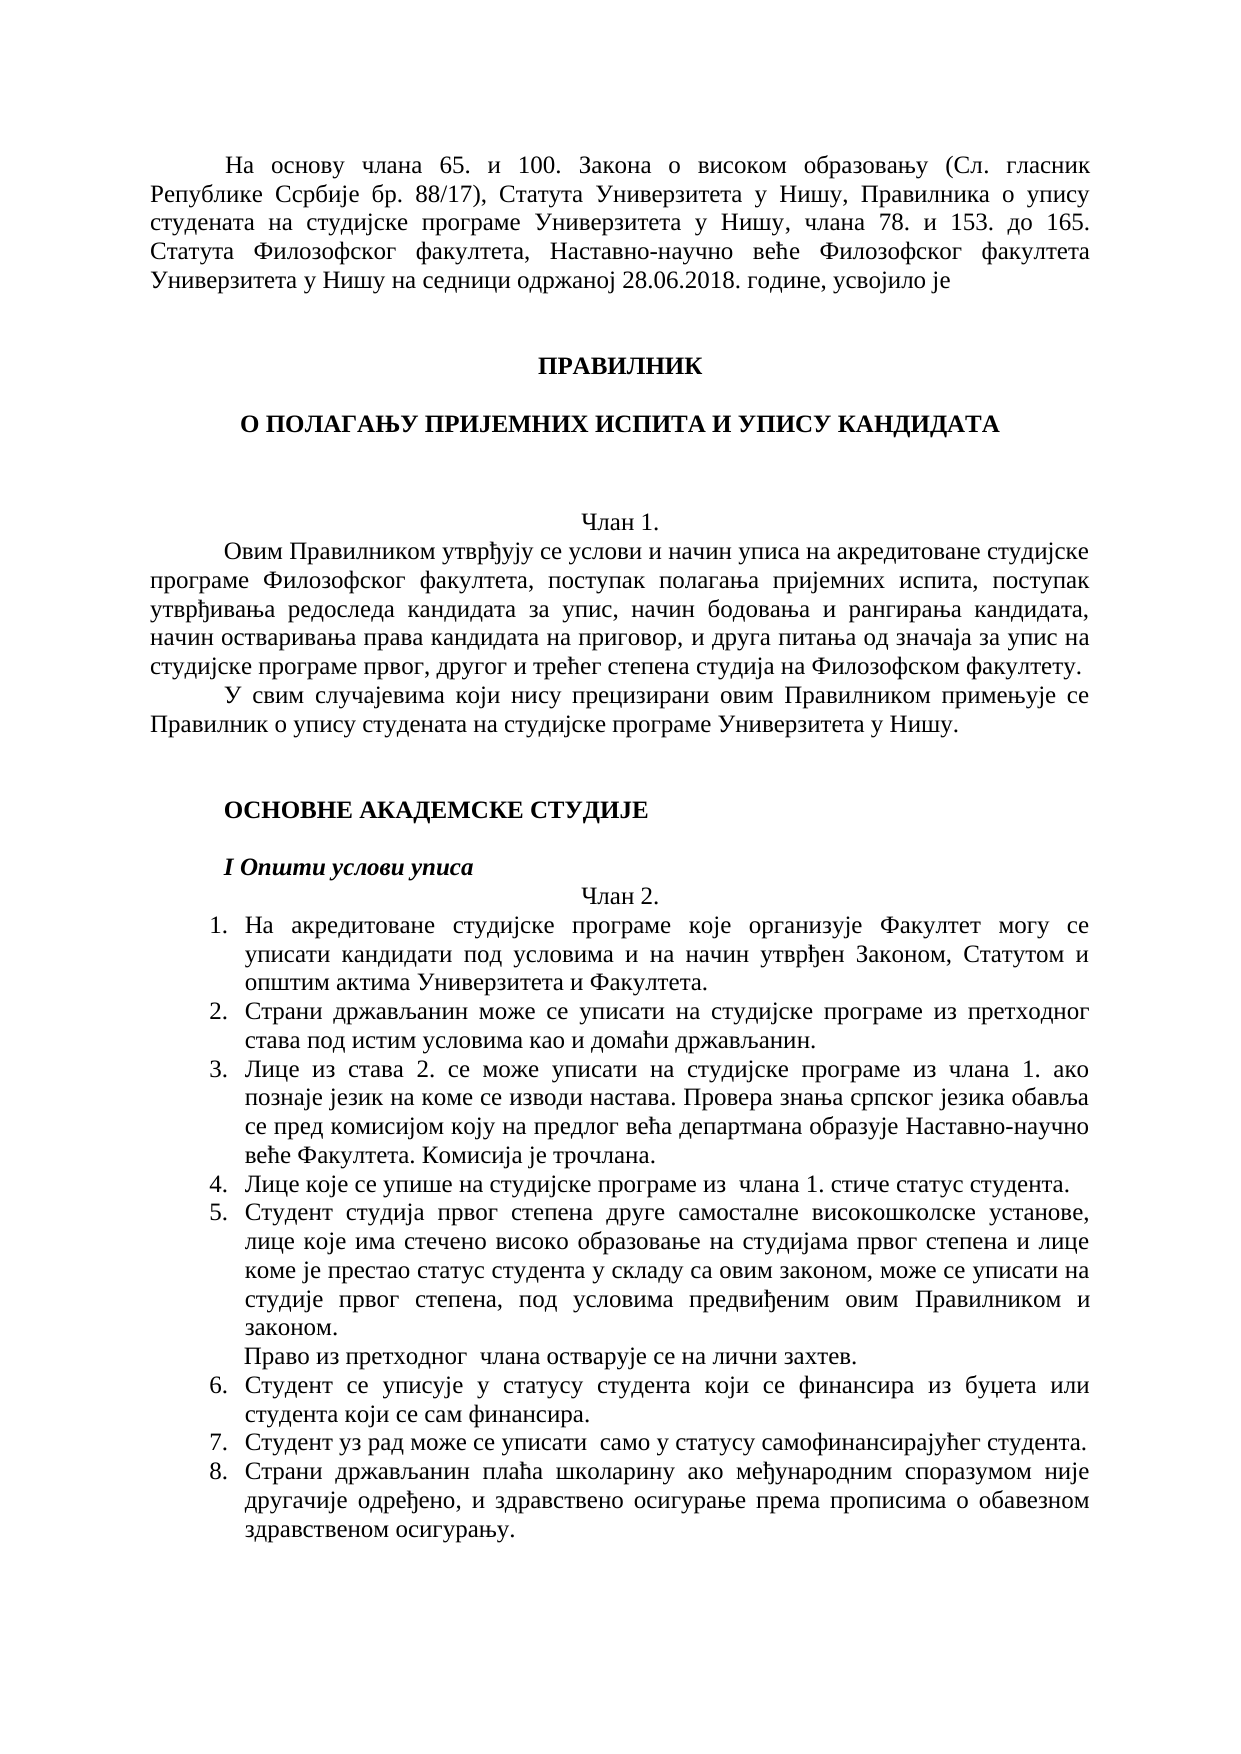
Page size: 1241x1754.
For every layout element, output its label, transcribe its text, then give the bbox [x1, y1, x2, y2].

list Студент се уписује у статусу студента који се финансира из буџета или студента који се сам финансира. [209, 1370, 1090, 1427]
list Студент студија првог степена друге самосталне високошколске установе, лице које има стечено високо образовање на студијама првог степена и лице коме је престао статус студента у складу са овим законом, може се уписати на студије првог степена, под условима предвиђеним овим Правилником и законом. [209, 1197, 1090, 1341]
text ОСНОВНЕ АКАДЕМСКЕ СТУДИЈЕ [150, 795, 1090, 824]
text I Општи услови уписа [150, 852, 1090, 881]
text О ПОЛАГАЊУ ПРИЈЕМНИХ ИСПИТА И УПИСУ КАНДИДАТА [150, 409, 1090, 437]
text Овим Правилником утврђују се услови и начин уписа на акредитоване студијске програме Филозофског факултета, поступак полагања пријемних испита, поступак утврђивања редоследа кандидата за упис, начин бодовања и рангирања кaндидата, начин остваривања права кандидата на приговор, и друга питања од значаја за упис на студијске програме првог, другог и трећег степена студија на Филозофском факултету. [150, 536, 1090, 680]
list Лице које се упише на студијске програме из члана 1. стиче статус студента. [209, 1169, 1090, 1197]
text Члан 1. [150, 507, 1090, 536]
text У свим случајевима који нису прецизирани овим Правилником примењује се Правилник о упису студената на студијске програме Универзитета у Нишу. [150, 680, 1090, 737]
text Право из претходног члана остварује се на лични захтев. [150, 1341, 1090, 1370]
list Лице из става 2. се може уписати на студијске програме из члана 1. ако познаје језик на коме се изводи настава. Провера знања српског језика обавља се пред комисијом коју на предлог већа департмана образује Наставно-научно веће Факултета. Комисија је трочлана. [209, 1054, 1090, 1169]
list Студент уз рад може се уписати само у статусу самофинансирајућег студента. [209, 1427, 1090, 1456]
list Страни држављанин плаћа школарину ако међународним споразумом није другачије одређено, и здравствено осигурање према прописима о обавезном здравственом осигурању. [209, 1456, 1090, 1542]
text Члан 2. [150, 881, 1090, 910]
list На акредитоване студијске програме које организује Факултет могу се уписати кандидати под условима и на начин утврђен Законом, Статутом и општим актима Универзитета и Факултета. [209, 910, 1090, 996]
list Страни држављанин може се уписати на студијске програме из претходног става под истим условима као и домаћи држављанин. [209, 996, 1090, 1054]
text На основу члана 65. и 100. Закона о високом образовању (Сл. гласник Републике Ссрбије бр. 88/17), Статута Универзитета у Нишу, Правилника о упису студената на студијске програме Универзитета у Нишу, члана 78. и 153. до 165. Статута Филозофског факултета, Наставно-научно веће Филозофског факултета Универзитета у Нишу на седници одржаној 28.06.2018. године, усвојило је [150, 150, 1090, 294]
text ПРАВИЛНИК [150, 351, 1090, 380]
